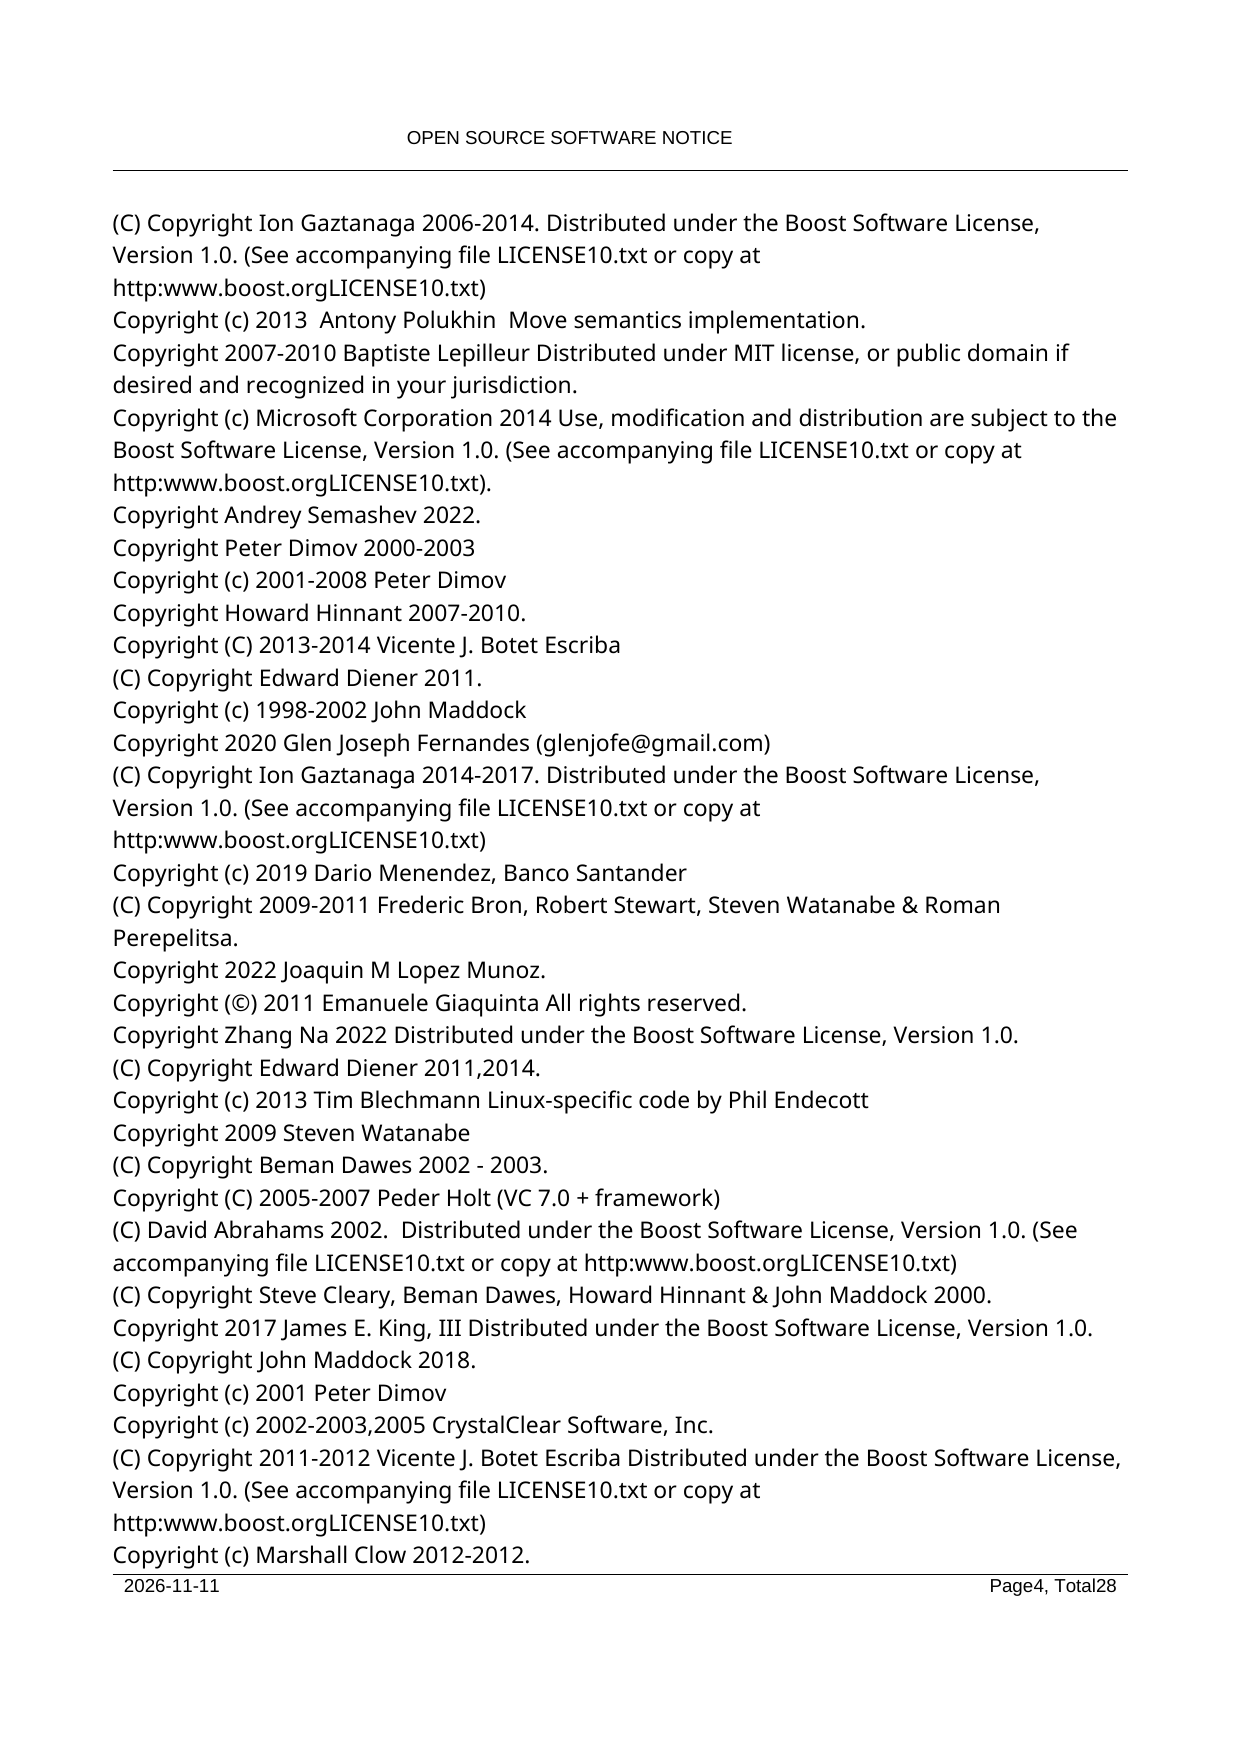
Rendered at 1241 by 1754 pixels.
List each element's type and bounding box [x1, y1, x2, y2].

text [112, 206, 1128, 1571]
